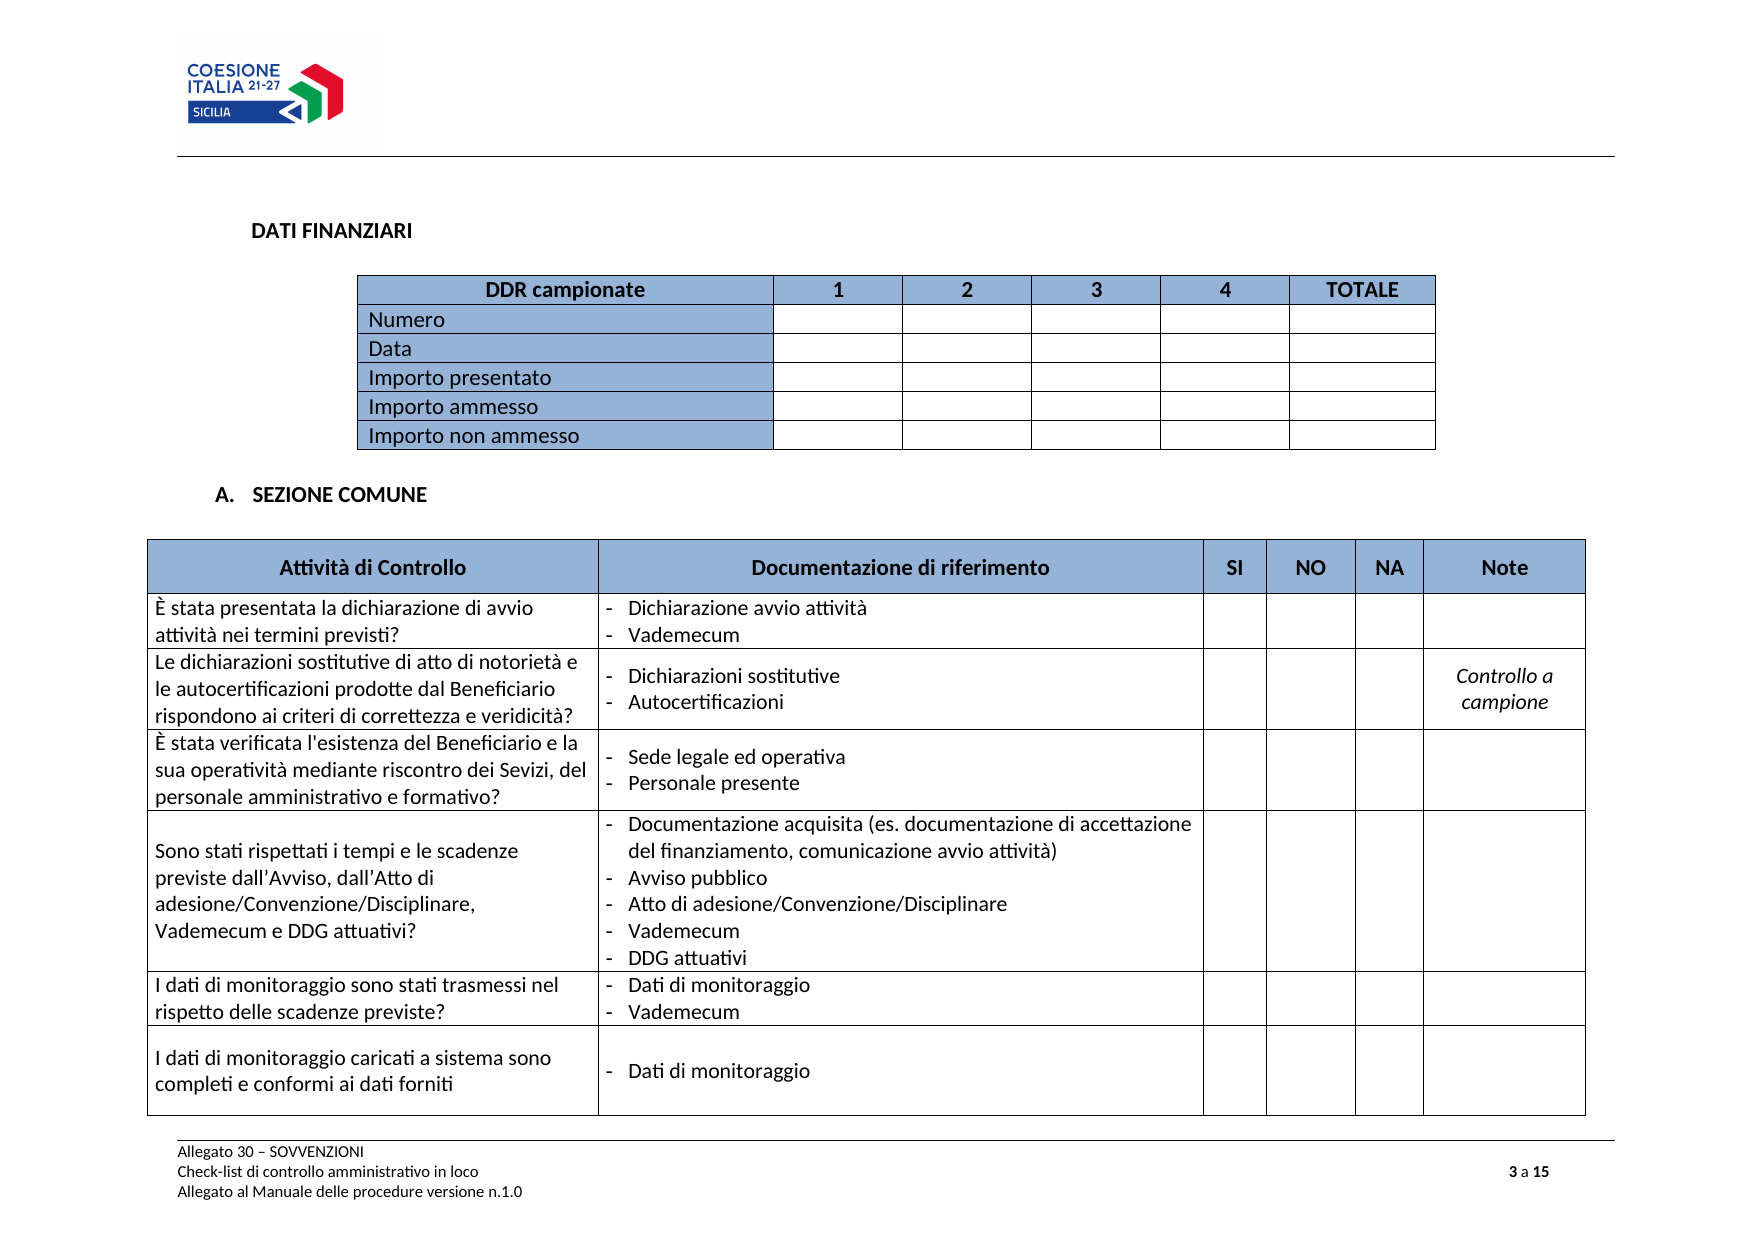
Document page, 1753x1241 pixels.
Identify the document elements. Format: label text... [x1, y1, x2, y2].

table_cell [1356, 730, 1423, 809]
table_cell Dati di monitoraggio [599, 1026, 1203, 1114]
table_header DDR campionate [358, 276, 773, 304]
table_header 1 [774, 276, 902, 304]
table_cell [1161, 305, 1289, 333]
table_cell Importo non ammesso [358, 421, 773, 449]
table_cell [774, 305, 902, 333]
table_cell [1290, 363, 1435, 391]
table_cell [903, 305, 1031, 333]
table_cell [1032, 363, 1160, 391]
table_cell Sede legale ed operativa Personale presente [599, 730, 1203, 809]
table_cell [1267, 594, 1355, 647]
table_cell [903, 363, 1031, 391]
table_cell [1267, 649, 1355, 728]
table_header NO [1267, 540, 1355, 593]
table_header Documentazione di riferimento [599, 540, 1203, 593]
table_cell I dati di monitoraggio sono stati trasmessi nel rispetto delle scadenze previste? [148, 972, 598, 1025]
table_cell Sono stati rispettati i tempi e le scadenze previste dall’Avviso, dall’Atto di adesione/Convenzione/Disciplinare, Vademecum e DDG attuativi? [148, 811, 598, 971]
table_cell [903, 334, 1031, 362]
table_cell È stata presentata la dichiarazione di avvio attività nei termini previsti? [148, 594, 598, 647]
table_cell [1290, 392, 1435, 420]
table_cell Controllo a campione [1424, 649, 1585, 728]
table_cell Importo ammesso [358, 392, 773, 420]
table_cell [1204, 649, 1266, 728]
table_cell [1032, 421, 1160, 449]
table_cell [1267, 1026, 1355, 1114]
table_cell [1356, 972, 1423, 1025]
table_cell [1267, 972, 1355, 1025]
picture [177, 35, 383, 154]
table_cell [1424, 1026, 1585, 1114]
table_cell [774, 363, 902, 391]
table_cell [1356, 1026, 1423, 1114]
table_cell [1204, 730, 1266, 809]
table_cell È stata verificata l'esistenza del Beneficiario e la sua operatività mediante riscontro dei Sevizi, del personale amministrativo e formativo? [148, 730, 598, 809]
table_cell [1290, 305, 1435, 333]
table_cell [1424, 811, 1585, 971]
table_cell I dati di monitoraggio caricati a sistema sono completi e conformi ai dati forniti [148, 1026, 598, 1114]
table_cell [903, 421, 1031, 449]
table_cell Data [358, 334, 773, 362]
table_cell [1032, 334, 1160, 362]
table_cell [1356, 811, 1423, 971]
table_cell Documentazione acquisita (es. documentazione di accettazione del finanziamento, comunicazione avvio attività) Avviso pubblico Atto di adesione/Convenzione/Disciplinare Vademecum DDG attuativi [599, 811, 1203, 971]
table_cell Numero [358, 305, 773, 333]
table_cell [903, 392, 1031, 420]
table_header 2 [903, 276, 1031, 304]
table_cell Dichiarazione avvio attività Vademecum [599, 594, 1203, 647]
table_cell [1290, 421, 1435, 449]
table_cell [1204, 972, 1266, 1025]
table_header TOTALE [1290, 276, 1435, 304]
table_header Attività di Controllo [148, 540, 598, 593]
table_cell [1161, 363, 1289, 391]
table_cell [774, 421, 902, 449]
table_cell Dati di monitoraggio Vademecum [599, 972, 1203, 1025]
table_cell [1290, 334, 1435, 362]
table_cell [774, 334, 902, 362]
table_cell [1267, 730, 1355, 809]
table_cell [1204, 1026, 1266, 1114]
table_cell [1424, 594, 1585, 647]
table_cell [1032, 392, 1160, 420]
table_cell [1204, 811, 1266, 971]
table_cell Importo presentato [358, 363, 773, 391]
table_cell Le dichiarazioni sostitutive di atto di notorietà e le autocertificazioni prodotte dal Beneficiario rispondono ai criteri di correttezza e veridicità? [148, 649, 598, 728]
table_cell [774, 392, 902, 420]
text DATI FINANZIARI [177, 216, 1615, 244]
table_header Note [1424, 540, 1585, 593]
table_header 4 [1161, 276, 1289, 304]
table_cell [1161, 421, 1289, 449]
table_cell [1161, 392, 1289, 420]
table_cell [1356, 594, 1423, 647]
table_cell [1161, 334, 1289, 362]
table_header NA [1356, 540, 1423, 593]
table_cell [1424, 972, 1585, 1025]
list SEZIONE COMUNE [215, 481, 1615, 508]
table_cell [1032, 305, 1160, 333]
table_cell Dichiarazioni sostitutive Autocertificazioni [599, 649, 1203, 728]
table_header 3 [1032, 276, 1160, 304]
table_cell [1267, 811, 1355, 971]
table_cell [1204, 594, 1266, 647]
table_cell [1356, 649, 1423, 728]
table_header SI [1204, 540, 1266, 593]
table_cell [1424, 730, 1585, 809]
